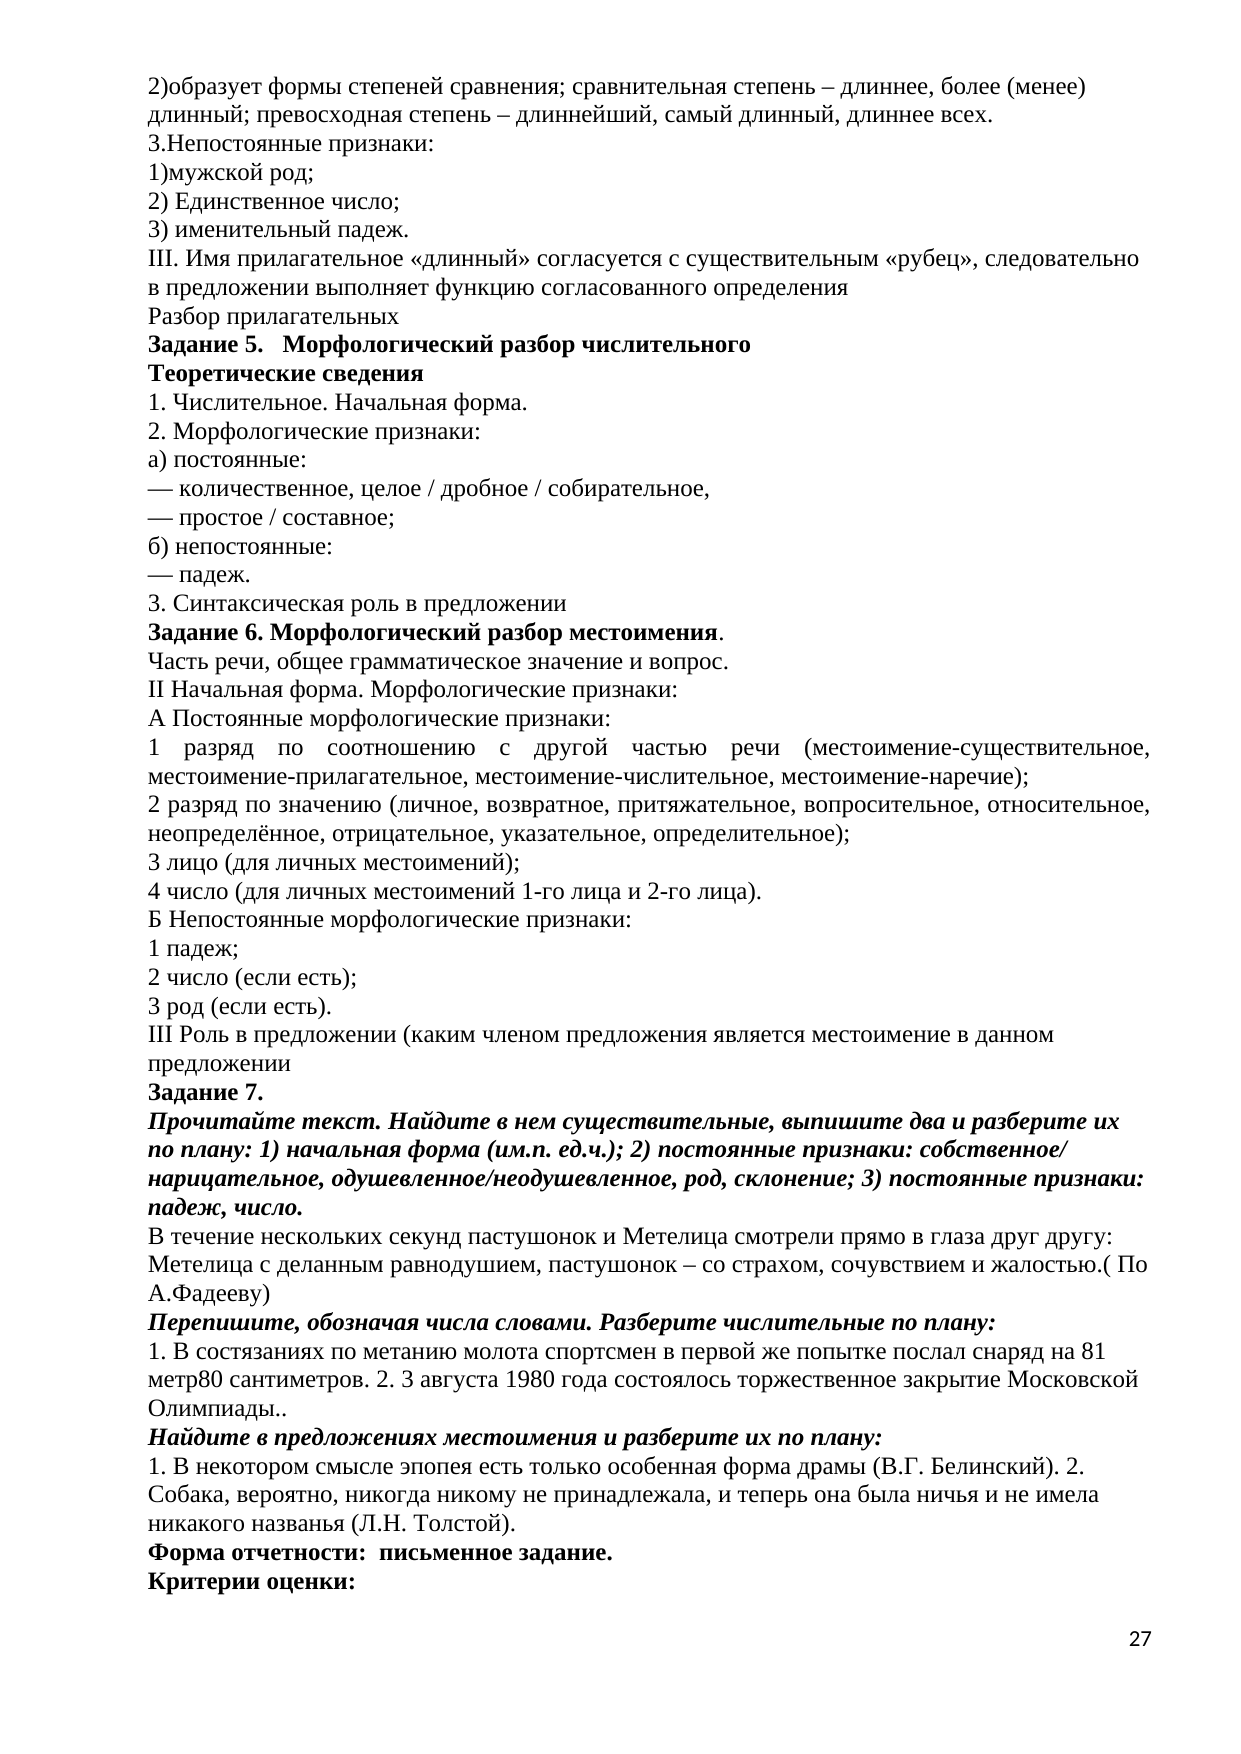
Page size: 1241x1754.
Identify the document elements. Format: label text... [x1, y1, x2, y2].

text 1 разряд по соотношению с другой частью речи (местоимение-существительное, местоимение-прилагательное, местоимение-числительное, местоимение-наречие); [148, 732, 1152, 789]
text 1. Числительное. Начальная форма. [148, 387, 1152, 416]
text 3.Непостоянные признаки: [148, 128, 1152, 157]
text 1. В некотором смысле эпопея есть только особенная форма драмы (В.Г. Белинский). 2. Собака, вероятно, никогда никому не принадлежала, и теперь она была ничья и не имела никакого названья (Л.Н. Толстой). [148, 1451, 1152, 1537]
text — количественное, целое / дробное / собирательное, [148, 473, 1152, 502]
text Часть речи, общее грамматическое значение и вопрос. [148, 646, 1152, 674]
text 2 разряд по значению (личное, возвратное, притяжательное, вопросительное, относительное, неопределённое, отрицательное, указательное, определительное); [148, 789, 1152, 847]
text Найдите в предложениях местоимения и разберите их по плану: [148, 1422, 1152, 1451]
text Прочитайте текст. Найдите в нем существительные, выпишите два и разберите их по плану: 1) начальная форма (им.п. ед.ч.); 2) постоянные признаки: собственное/ нарицательное, одушевленное/неодушевленное, род, склонение; 3) постоянные признаки: падеж, число. [148, 1106, 1152, 1221]
text Б Непостоянные морфологические признаки: [148, 904, 1152, 933]
text 3) именительный падеж. [148, 214, 1152, 243]
text 3 лицо (для личных местоимений); [148, 847, 1152, 876]
text 2) Единственное число; [148, 186, 1152, 214]
text а) постоянные: [148, 444, 1152, 473]
text 2. Морфологические признаки: [148, 416, 1152, 444]
text 2)образует формы степеней сравнения; сравнительная степень – длиннее, более (менее) длинный; превосходная степень – длиннейший, самый длинный, длиннее всех. [148, 71, 1152, 128]
text б) непостоянные: [148, 531, 1152, 559]
text Задание 6. Морфологический разбор местоимения. [148, 617, 1152, 646]
text Теоретические сведения [148, 358, 1152, 387]
text Критерии оценки: [148, 1566, 1152, 1594]
text 1)мужской род; [148, 157, 1152, 186]
text Задание 5. Морфологический разбор числительного [148, 329, 1152, 358]
text — простое / составное; [148, 502, 1152, 531]
text В течение нескольких секунд пастушонок и Метелица смотрели прямо в глаза друг другу: Метелица с деланным равнодушием, пастушонок – со страхом, сочувствием и жалостью.( По А.Фадееву) [148, 1221, 1152, 1307]
text Перепишите, обозначая числа словами. Разберите числительные по плану: [148, 1307, 1152, 1336]
text II Начальная форма. Морфологические признаки: [148, 674, 1152, 703]
text 2 число (если есть); [148, 962, 1152, 991]
text Разбор прилагательных [148, 301, 1152, 329]
text Форма отчетности: письменное задание. [148, 1537, 1152, 1566]
text 4 число (для личных местоимений 1-го лица и 2-го лица). [148, 876, 1152, 904]
text III Роль в предложении (каким членом предложения является местоимение в данном предложении [148, 1019, 1152, 1077]
text 1. В состязаниях по метанию молота спортсмен в первой же попытке послал снаряд на 81 метр80 сантиметров. 2. 3 августа 1980 года состоялось торжественное закрытие Московской Олимпиады.. [148, 1336, 1152, 1422]
text III. Имя прилагательное «длинный» согласуется с существительным «рубец», следовательно в предложении выполняет функцию согласованного определения [148, 243, 1152, 301]
text — падеж. [148, 559, 1152, 588]
text 3 род (если есть). [148, 991, 1152, 1019]
text A Постоянные морфологические признаки: [148, 703, 1152, 732]
text Задание 7. [148, 1077, 1152, 1106]
text 1 падеж; [148, 933, 1152, 962]
text 3. Синтаксическая роль в предложении [148, 588, 1152, 617]
